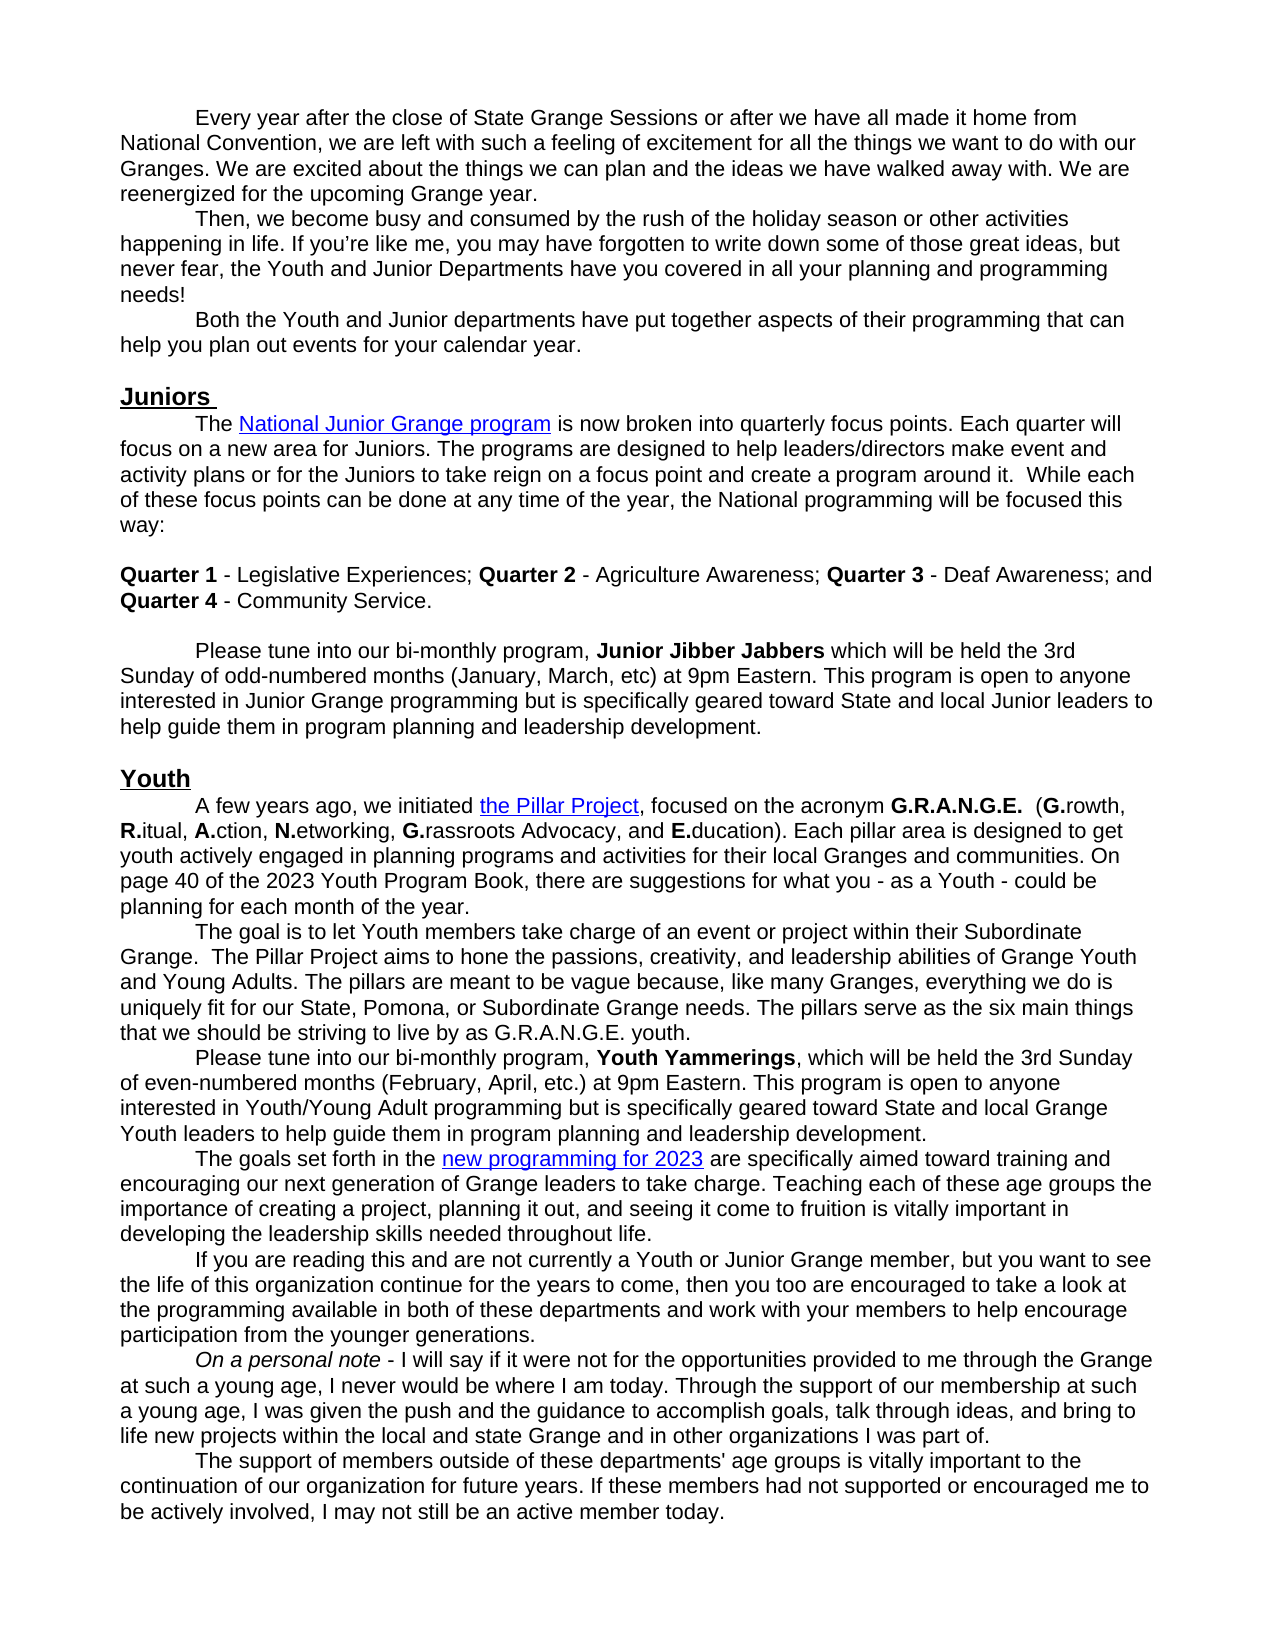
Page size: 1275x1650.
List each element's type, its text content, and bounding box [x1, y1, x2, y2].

text Both the Youth and Junior departments have put together aspects of their programming that can help you plan out events for your calendar year. [120, 307, 1155, 357]
text The goal is to let Youth members take charge of an event or project within their Subordinate Grange. The Pillar Project aims to hone the passions, creativity, and leadership abilities of Grange Youth and Young Adults. The pillars are meant to be vague because, like many Granges, everything we do is uniquely fit for our State, Pomona, or Subordinate Grange needs. The pillars serve as the six main things that we should be striving to live by as G.R.A.N.G.E. youth. [120, 919, 1155, 1045]
text The National Junior Grange program is now broken into quarterly focus points. Each quarter will focus on a new area for Juniors. The programs are designed to help leaders/directors make event and activity plans or for the Juniors to take reign on a focus point and create a program around it. While each of these focus points can be done at any time of the year, the National programming will be focused this way: [120, 411, 1155, 537]
text On a personal note - I will say if it were not for the opportunities provided to me through the Grange at such a young age, I never would be where I am today. Through the support of our membership at such a young age, I was given the push and the guidance to accomplish goals, talk through ideas, and bring to life new projects within the local and state Grange and in other organizations I was part of. [120, 1347, 1155, 1448]
text Please tune into our bi-monthly program, Junior Jibber Jabbers which will be held the 3rd Sunday of odd-numbered months (January, March, etc) at 9pm Eastern. This program is open to anyone interested in Junior Grange programming but is specifically geared toward State and local Junior leaders to help guide them in program planning and leadership development. [120, 638, 1155, 739]
text The goals set forth in the new programming for 2023 are specifically aimed toward training and encouraging our next generation of Grange leaders to take charge. Teaching each of these age groups the importance of creating a project, planning it out, and seeing it come to fruition is vitally important in developing the leadership skills needed throughout life. [120, 1146, 1155, 1246]
text A few years ago, we initiated the Pillar Project, focused on the acronym G.R.A.N.G.E. (G.rowth, R.itual, A.ction, N.etworking, G.rassroots Advocacy, and E.ducation). Each pillar area is designed to get youth actively engaged in planning programs and activities for their local Granges and communities. On page 40 of the 2023 Youth Program Book, there are suggestions for what you - as a Youth - could be planning for each month of the year. [120, 793, 1155, 919]
text Quarter 1 - Legislative Experiences; Quarter 2 - Agriculture Awareness; Quarter 3 - Deaf Awareness; and Quarter 4 - Community Service. [120, 562, 1155, 613]
text Please tune into our bi-monthly program, Youth Yammerings, which will be held the 3rd Sunday of even-numbered months (February, April, etc.) at 9pm Eastern. This program is open to anyone interested in Youth/Young Adult programming but is specifically geared toward State and local Grange Youth leaders to help guide them in program planning and leadership development. [120, 1045, 1155, 1146]
text Youth [120, 764, 1155, 793]
text If you are reading this and are not currently a Youth or Junior Grange member, but you want to see the life of this organization continue for the years to come, then you too are encouraged to take a look at the programming available in both of these departments and work with your members to help encourage participation from the younger generations. [120, 1246, 1155, 1347]
text Every year after the close of State Grange Sessions or after we have all made it home from National Convention, we are left with such a feeling of excitement for all the things we want to do with our Granges. We are excited about the things we can plan and the ideas we have walked away with. We are reenergized for the upcoming Grange year. [120, 105, 1155, 206]
text Then, we become busy and consumed by the rush of the holiday season or other activities happening in life. If you’re like me, you may have forgotten to write down some of those great ideas, but never fear, the Youth and Junior Departments have you covered in all your planning and programming needs! [120, 206, 1155, 307]
text The support of members outside of these departments' age groups is vitally important to the continuation of our organization for future years. If these members had not supported or encouraged me to be actively involved, I may not still be an active member today. [120, 1448, 1155, 1524]
text Juniors [120, 382, 1155, 411]
